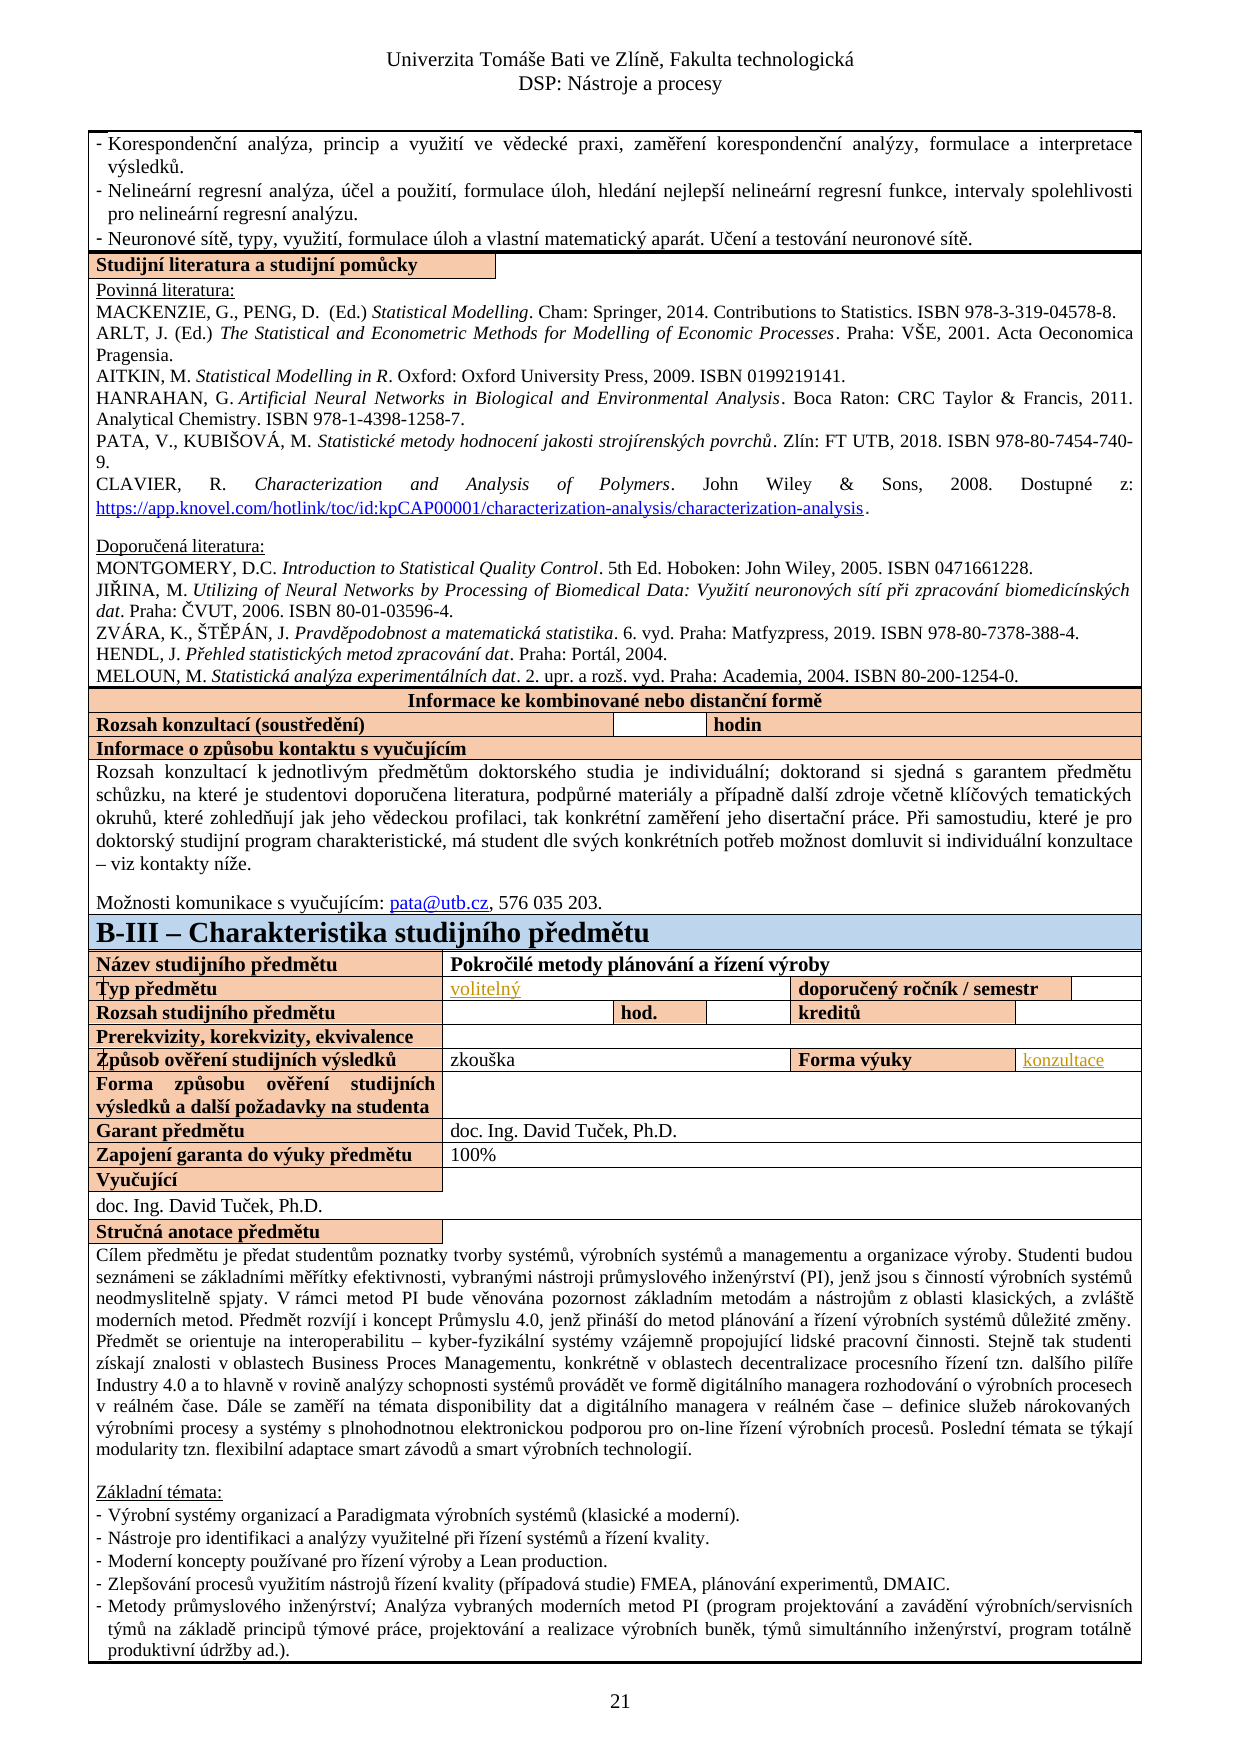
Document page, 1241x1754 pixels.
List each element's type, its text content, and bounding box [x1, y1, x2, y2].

table_cell [707, 1001, 790, 1023]
table_cell kreditů [791, 1001, 1015, 1023]
table_cell [496, 254, 1141, 278]
table_cell 100% [443, 1143, 1141, 1167]
table_cell Povinná literatura: MACKENZIE, G., PENG, D. (Ed.) Statistical Modelling. Cham: Springer, 2014. Contributions to Statistics. ISBN 978-3-319-04578-8. ARLT, J. (Ed.) The Statistical and Econometric Methods for Modelling of Economic Processes. Praha: VŠE, 2001. Acta Oeconomica Pragensia. Aitkin, M. Statistical Modelling in R. Oxford: Oxford University Press, 2009. ISBN 0199219141. HANRAHAN, G. Artificial Neural Networks in Biological and Environmental Analysis. Boca Raton: CRC Taylor & Francis, 2011. Analytical Chemistry. ISBN 978-1-4398-1258-7. PATA, V., KUBIŠOVÁ, M. Statistické metody hodnocení jakosti strojírenských povrchů. Zlín: FT UTB, 2018. ISBN 978-80-7454-740-9. Clavier, R. Characterization and Analysis of Polymers. John Wiley & Sons, 2008. Dostupné z: https://app.knovel.com/hotlink/toc/id:kpCAP00001/characterization-analysis/characterization-analysis. Doporučená literatura: MONTGOMERY, D.C. Introduction to Statistical Quality Control. 5th Ed. Hoboken: John Wiley, 2005. ISBN 0471661228. JIŘINA, M. Utilizing of Neural Networks by Processing of Biomedical Data: Využití neuronových sítí při zpracování biomedicínských dat. Praha: ČVUT, 2006. ISBN 80-01-03596-4. ZVÁRA, K., ŠTĚPÁN, J. Pravděpodobnost a matematická statistika. 6. vyd. Praha: Matfyzpress, 2019. ISBN 978-80-7378-388-4. Hendl, J. Přehled statistických metod zpracování dat. Praha: Portál, 2004. Meloun, M. Statistická analýza experimentálních dat. 2. upr. a rozš. vyd. Praha: Academia, 2004. ISBN 80-200-1254-0. [89, 278, 1141, 686]
table_cell hodin [707, 713, 1141, 736]
table_cell [443, 1072, 1141, 1118]
table_cell [1016, 1001, 1141, 1023]
table_cell Název studijního předmětu [89, 952, 442, 976]
table_cell [1072, 977, 1141, 1000]
table_cell [443, 1168, 1141, 1191]
table_cell Studijní literatura a studijní pomůcky [89, 254, 495, 278]
table_cell Způsob ověření studijních výsledků [89, 1049, 442, 1071]
table_cell hod. [614, 1001, 706, 1023]
table_cell Forma způsobu ověření studijních výsledků a další požadavky na studenta [89, 1072, 442, 1118]
table_cell Prerekvizity, korekvizity, ekvivalence [89, 1025, 442, 1047]
table_cell doc. Ing. David Tuček, Ph.D. [443, 1119, 1141, 1142]
table_cell zkouška [443, 1049, 790, 1071]
table_cell Typ předmětu [104, 977, 442, 1000]
table_cell [443, 1025, 1141, 1047]
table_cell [89, 133, 1141, 250]
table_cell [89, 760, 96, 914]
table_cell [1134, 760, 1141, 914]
table_cell Informace o způsobu kontaktu s vyučujícím [89, 737, 1141, 759]
table_cell doporučený ročník / semestr [791, 977, 1071, 1000]
table_cell Pokročilé metody plánování a řízení výroby [443, 952, 1141, 976]
table_cell Informace ke kombinované nebo distanční formě [89, 689, 1141, 712]
table_cell B-III – Charakteristika studijního předmětu [89, 915, 1141, 949]
table_cell Rozsah studijního předmětu [89, 1001, 442, 1023]
table_cell Zapojení garanta do výuky předmětu [89, 1143, 442, 1167]
table_cell Vyučující [89, 1168, 442, 1191]
table_cell Forma výuky [791, 1049, 1015, 1071]
table_cell [614, 713, 706, 736]
table_cell doc. Ing. David Tuček, Ph.D. [89, 1191, 1141, 1219]
table_cell [1016, 1049, 1141, 1071]
table_cell Garant předmětu [89, 1119, 442, 1142]
table_cell [443, 1001, 613, 1023]
table_cell [443, 1220, 1141, 1243]
table_cell Rozsah konzultací (soustředění) [89, 713, 613, 736]
table_cell Stručná anotace předmětu [89, 1220, 442, 1243]
table_cell [443, 977, 790, 1000]
